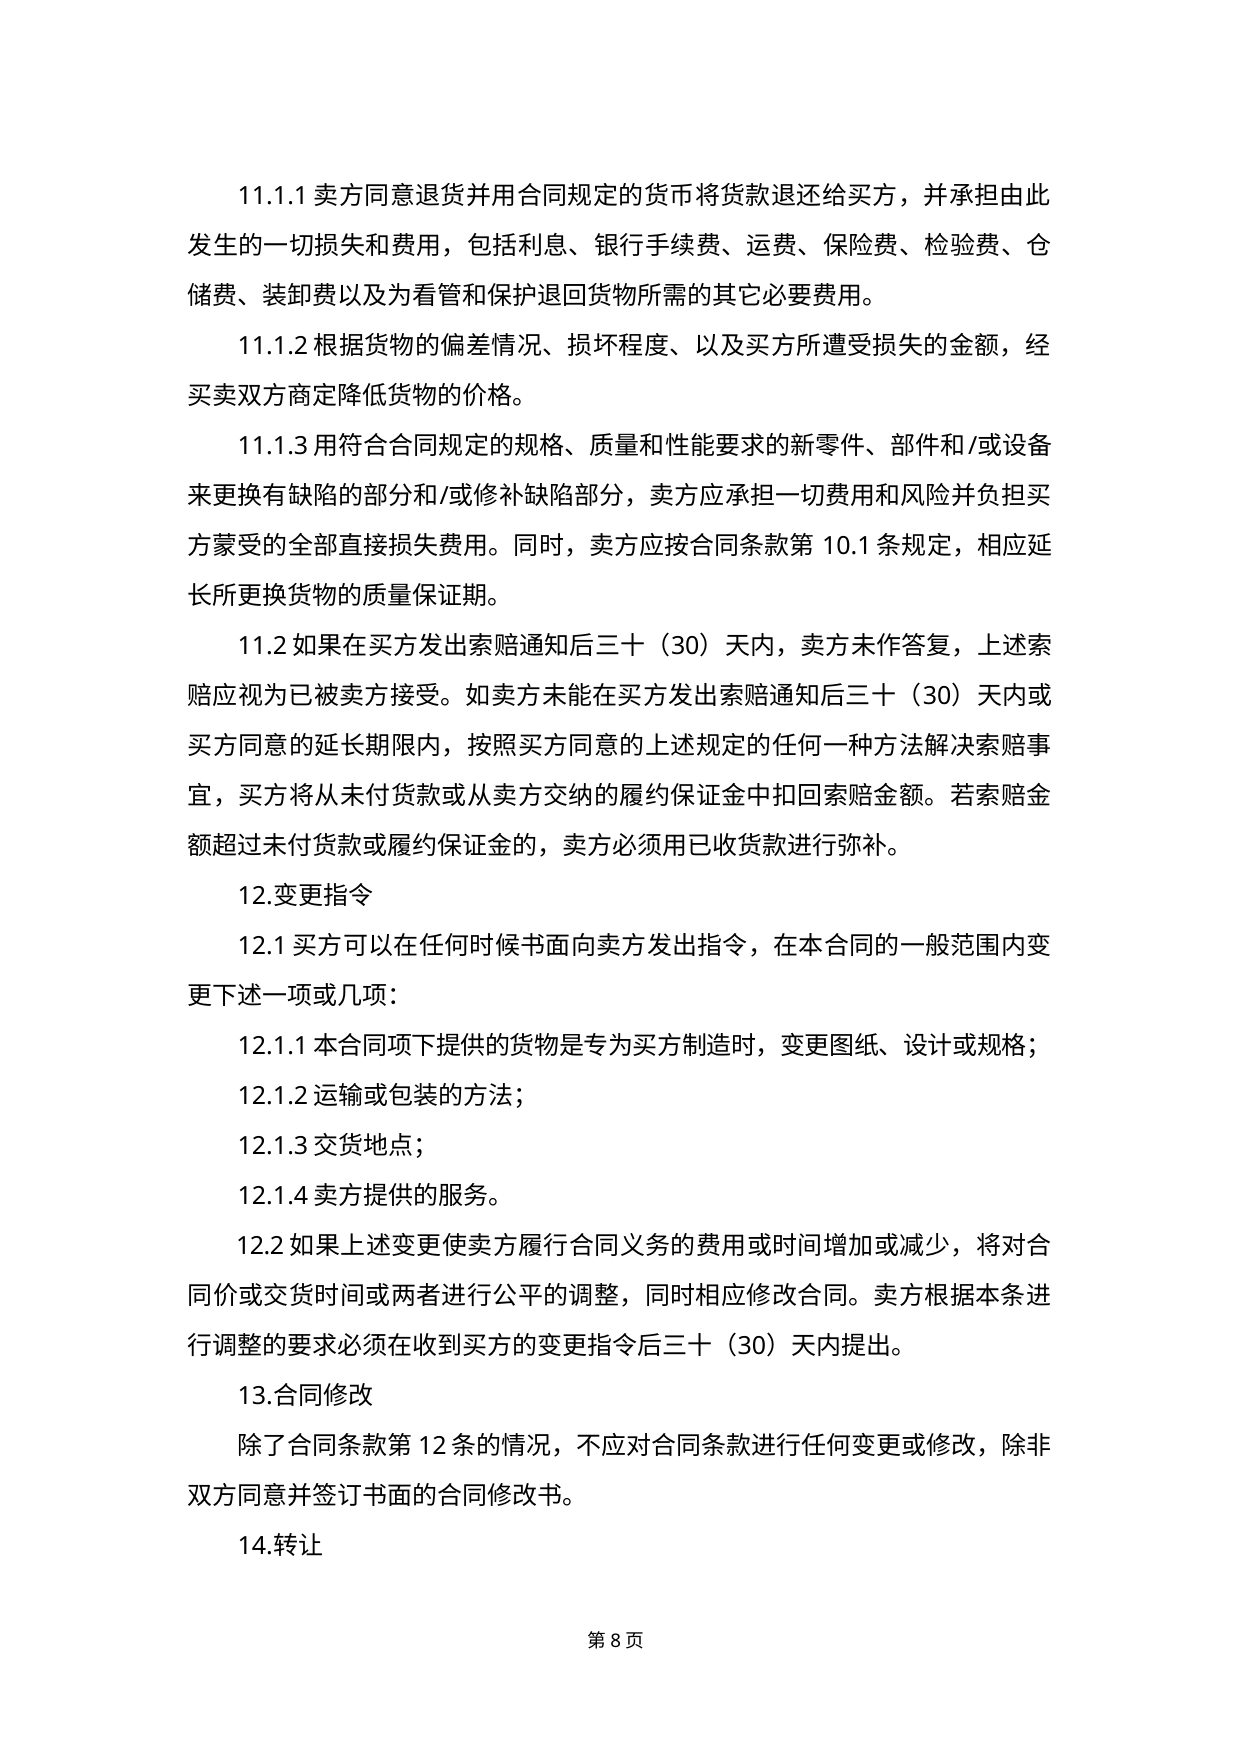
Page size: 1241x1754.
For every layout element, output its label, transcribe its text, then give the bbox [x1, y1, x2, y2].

text 14.转让 [187, 1512, 1053, 1562]
text 11.1.3用符合合同规定的规格、质量和性能要求的新零件、部件和/或设备来更换有缺陷的部分和/或修补缺陷部分，卖方应承担一切费用和风险并负担买方蒙受的全部直接损失费用。同时，卖方应按合同条款第10.1条规定，相应延长所更换货物的质量保证期。 [187, 412, 1053, 612]
text 12.1.1本合同项下提供的货物是专为买方制造时，变更图纸、设计或规格； [187, 1012, 1053, 1062]
text 12.1.2运输或包装的方法； [187, 1062, 1053, 1112]
text 除了合同条款第12条的情况，不应对合同条款进行任何变更或修改，除非双方同意并签订书面的合同修改书。 [187, 1412, 1053, 1512]
text 12.1买方可以在任何时候书面向卖方发出指令，在本合同的一般范围内变更下述一项或几项： [187, 912, 1053, 1012]
text 12.变更指令 [187, 862, 1053, 912]
text 11.1.2根据货物的偏差情况、损坏程度、以及买方所遭受损失的金额，经买卖双方商定降低货物的价格。 [187, 312, 1053, 412]
text 12.1.4卖方提供的服务。 [187, 1162, 1053, 1212]
text 13.合同修改 [187, 1362, 1053, 1412]
text 11.1.1卖方同意退货并用合同规定的货币将货款退还给买方，并承担由此发生的一切损失和费用，包括利息、银行手续费、运费、保险费、检验费、仓储费、装卸费以及为看管和保护退回货物所需的其它必要费用。 [187, 162, 1053, 312]
text 12.2如果上述变更使卖方履行合同义务的费用或时间增加或减少，将对合同价或交货时间或两者进行公平的调整，同时相应修改合同。卖方根据本条进行调整的要求必须在收到买方的变更指令后三十（30）天内提出。 [187, 1212, 1053, 1362]
text 11.2如果在买方发出索赔通知后三十（30）天内，卖方未作答复，上述索赔应视为已被卖方接受。如卖方未能在买方发出索赔通知后三十（30）天内或买方同意的延长期限内，按照买方同意的上述规定的任何一种方法解决索赔事宜，买方将从未付货款或从卖方交纳的履约保证金中扣回索赔金额。若索赔金额超过未付货款或履约保证金的，卖方必须用已收货款进行弥补。 [187, 612, 1053, 862]
text 12.1.3交货地点； [187, 1112, 1053, 1162]
